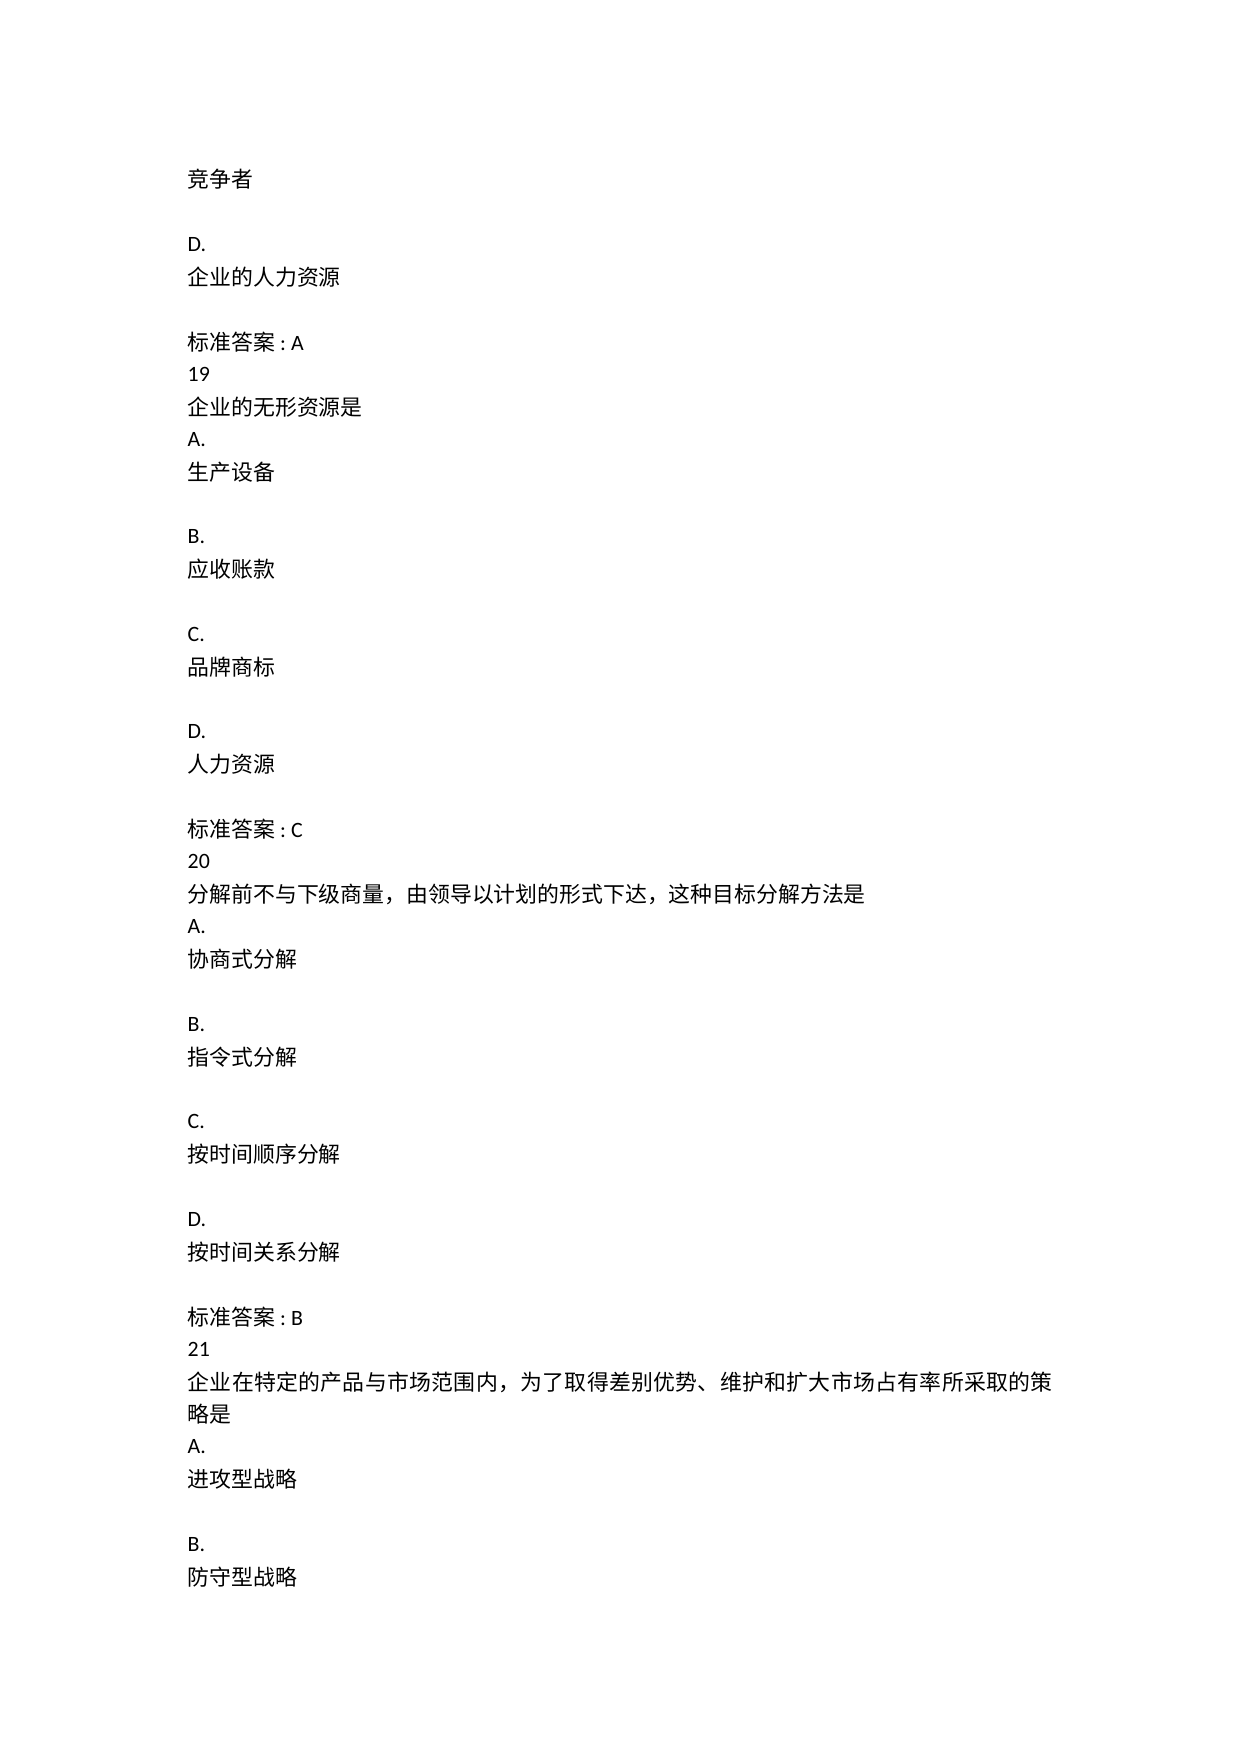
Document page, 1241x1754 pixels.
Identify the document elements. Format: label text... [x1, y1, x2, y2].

text D. [187, 1202, 1053, 1234]
text D. [187, 227, 1053, 259]
text 防守型战略 [187, 1559, 1053, 1592]
text 分解前不与下级商量，由领导以计划的形式下达，这种目标分解方法是 [187, 877, 1053, 909]
text 企业在特定的产品与市场范围内，为了取得差别优势、维护和扩大市场占有率所采取的策略是 [187, 1364, 1053, 1429]
text 19 [187, 357, 1053, 389]
text 标准答案 : B [187, 1299, 1053, 1332]
text C. [187, 1104, 1053, 1137]
text A. [187, 422, 1053, 454]
text 按时间顺序分解 [187, 1137, 1053, 1169]
text 品牌商标 [187, 649, 1053, 682]
text 企业的无形资源是 [187, 389, 1053, 422]
text 协商式分解 [187, 942, 1053, 974]
text A. [187, 909, 1053, 942]
text 竞争者 [187, 162, 1053, 194]
text 21 [187, 1332, 1053, 1364]
text B. [187, 519, 1053, 552]
text 按时间关系分解 [187, 1234, 1053, 1267]
text B. [187, 1007, 1053, 1039]
text 人力资源 [187, 747, 1053, 779]
text 生产设备 [187, 454, 1053, 487]
text B. [187, 1527, 1053, 1559]
text 应收账款 [187, 552, 1053, 584]
text A. [187, 1429, 1053, 1462]
text 20 [187, 844, 1053, 877]
text C. [187, 617, 1053, 649]
text 标准答案 : C [187, 812, 1053, 844]
text 企业的人力资源 [187, 259, 1053, 292]
text 进攻型战略 [187, 1462, 1053, 1494]
text 标准答案 : A [187, 324, 1053, 357]
text 指令式分解 [187, 1039, 1053, 1072]
text D. [187, 714, 1053, 747]
